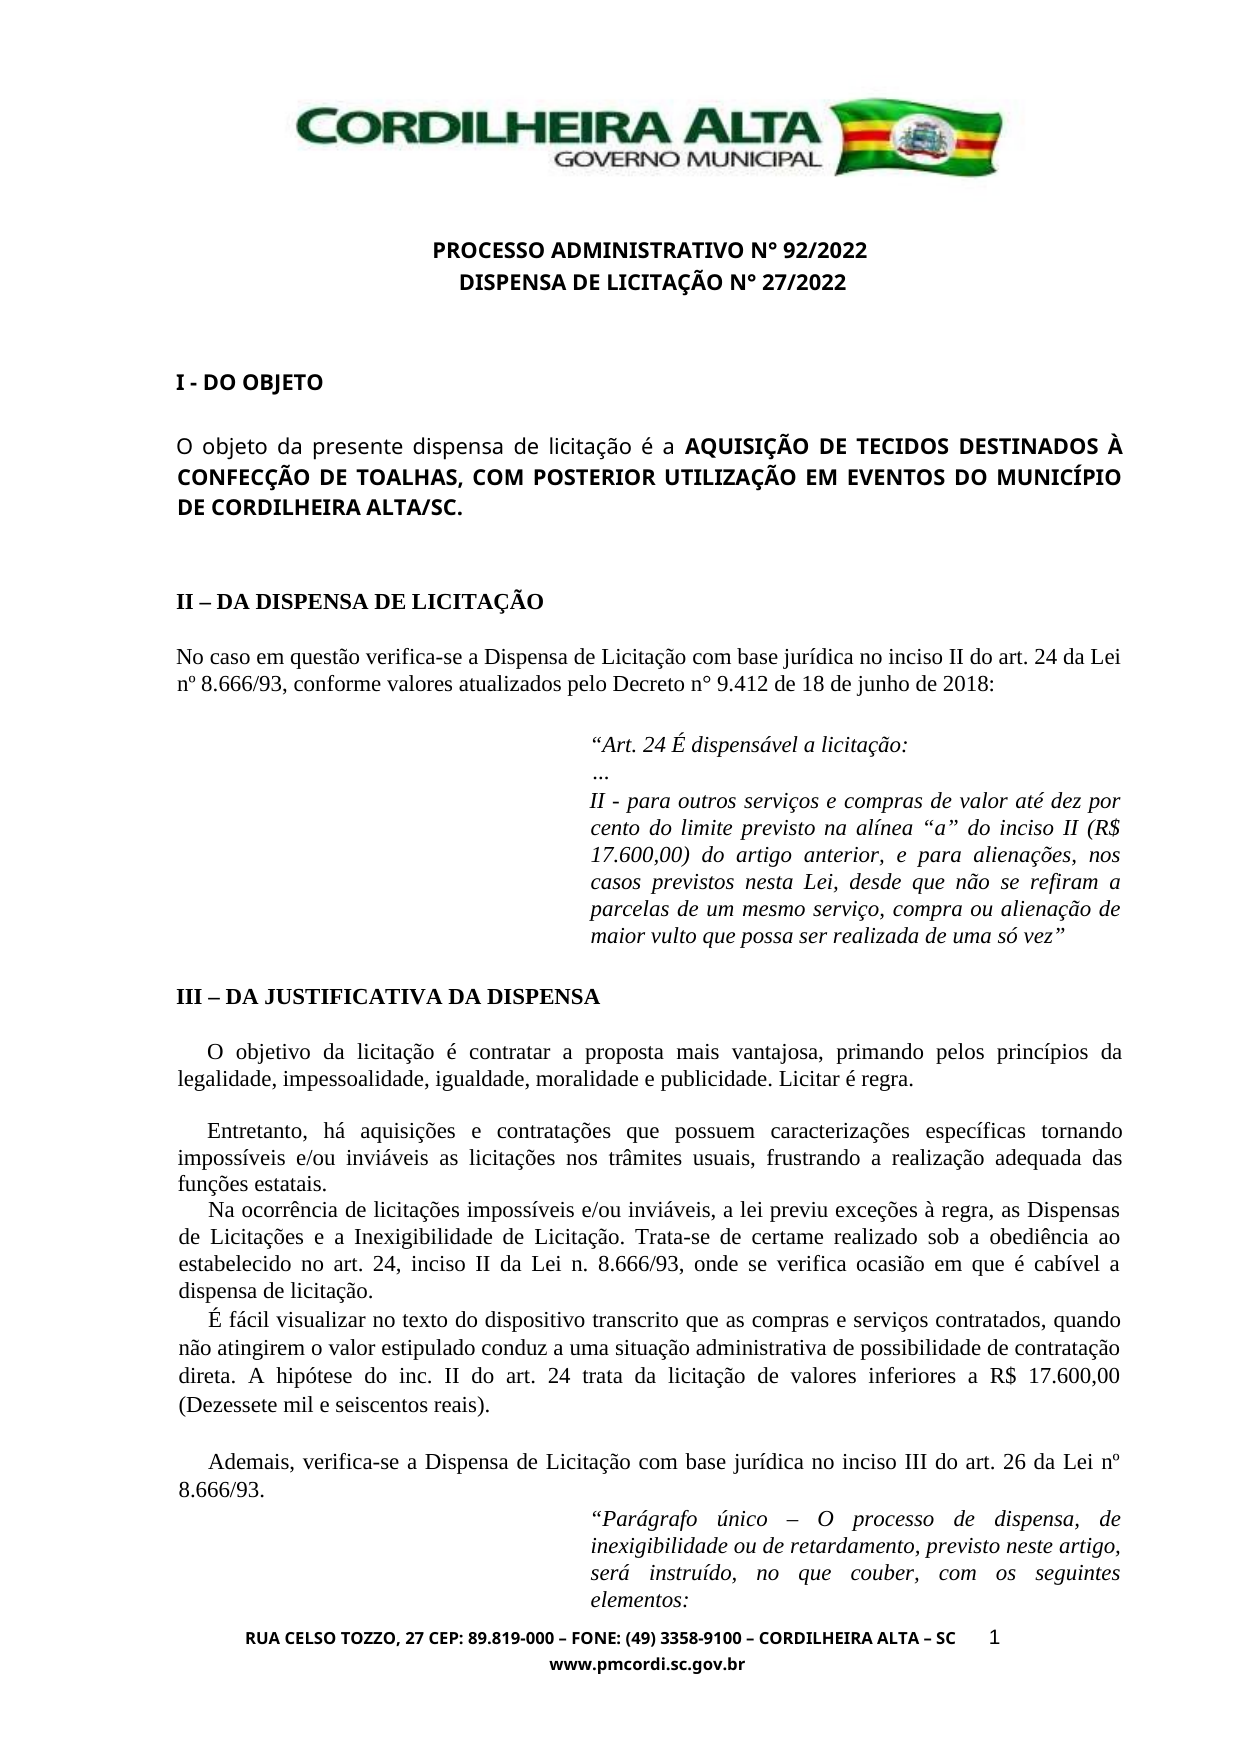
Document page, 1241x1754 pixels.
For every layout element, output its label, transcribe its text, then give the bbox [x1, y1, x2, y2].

text O objetivo da licitação é contratar a proposta mais vantajosa, primando pelos princípios da legalidade, impessoalidade, igualdade, moralidade e publicidade. Licitar é regra. [177, 1038, 1124, 1091]
text Ademais, verifica-se a Dispensa de Licitação com base jurídica no inciso III do art. 26 da Lei nº 8.666/93. [178, 1448, 1122, 1503]
text O objeto da presente dispensa de licitação é a AQUISIÇÃO DE TECIDOS DESTINADOS À CONFECÇÃO DE TOALHAS, COM POSTERIOR UTILIZAÇÃO EM EVENTOS DO MUNICÍPIO DE CORDILHEIRA ALTA/SC. [176, 431, 1123, 522]
text II - para outros serviços e compras de valor até dez por cento do limite previsto na alínea “a” do inciso II (R$ 17.600,00) do artigo anterior, e para alienações, nos casos previstos nesta Lei, desde que não se refiram a parcelas de um mesmo serviço, compra ou alienação de maior vulto que possa ser realizada de uma só vez” [589, 787, 1124, 948]
picture [273, 75, 1026, 202]
text PROCESSO ADMINISTRATIVO N° 92/2022 [177, 235, 1122, 265]
text DISPENSA DE LICITAÇÃO N° 27/2022 [177, 267, 1122, 297]
subtitle II – DA DISPENSA DE LICITAÇÃO [176, 588, 1124, 614]
subtitle III – DA JUSTIFICATIVA DA DISPENSA [176, 983, 1124, 1009]
text É fácil visualizar no texto do dispositivo transcrito que as compras e serviços contratados, quando não atingirem o valor estipulado conduz a uma situação administrativa de possibilidade de contratação direta. A hipótese do inc. II do art. 24 trata da licitação de valores inferiores a R$ 17.600,00 (Dezessete mil e seiscentos reais). [178, 1306, 1122, 1417]
subtitle I - DO OBJETO [176, 367, 1124, 397]
subtitle Na ocorrência de licitações impossíveis e/ou inviáveis, a lei previu exceções à regra, as Dispensas de Licitações e a Inexigibilidade de Licitação. Trata-se de certame realizado sob a obediência ao estabelecido no art. 24, inciso II da Lei n. 8.666/93, onde se verifica ocasião em que é cabível a dispensa de licitação. [178, 1196, 1122, 1304]
text No caso em questão verifica-se a Dispensa de Licitação com base jurídica no inciso II do art. 24 da Lei nº 8.666/93, conforme valores atualizados pelo Decreto n° 9.412 de 18 de junho de 2018: [176, 643, 1123, 697]
text “Parágrafo único – O processo de dispensa, de inexigibilidade ou de retardamento, previsto neste artigo, será instruído, no que couber, com os seguintes elementos: [589, 1505, 1124, 1612]
text Entretanto, há aquisições e contratações que possuem caracterizações específicas tornando impossíveis e/ou inviáveis as licitações nos trâmites usuais, frustrando a realização adequada das funções estatais. [177, 1117, 1124, 1196]
text ... [339, 758, 864, 785]
text “Art. 24 É dispensável a licitação: [589, 731, 1124, 758]
